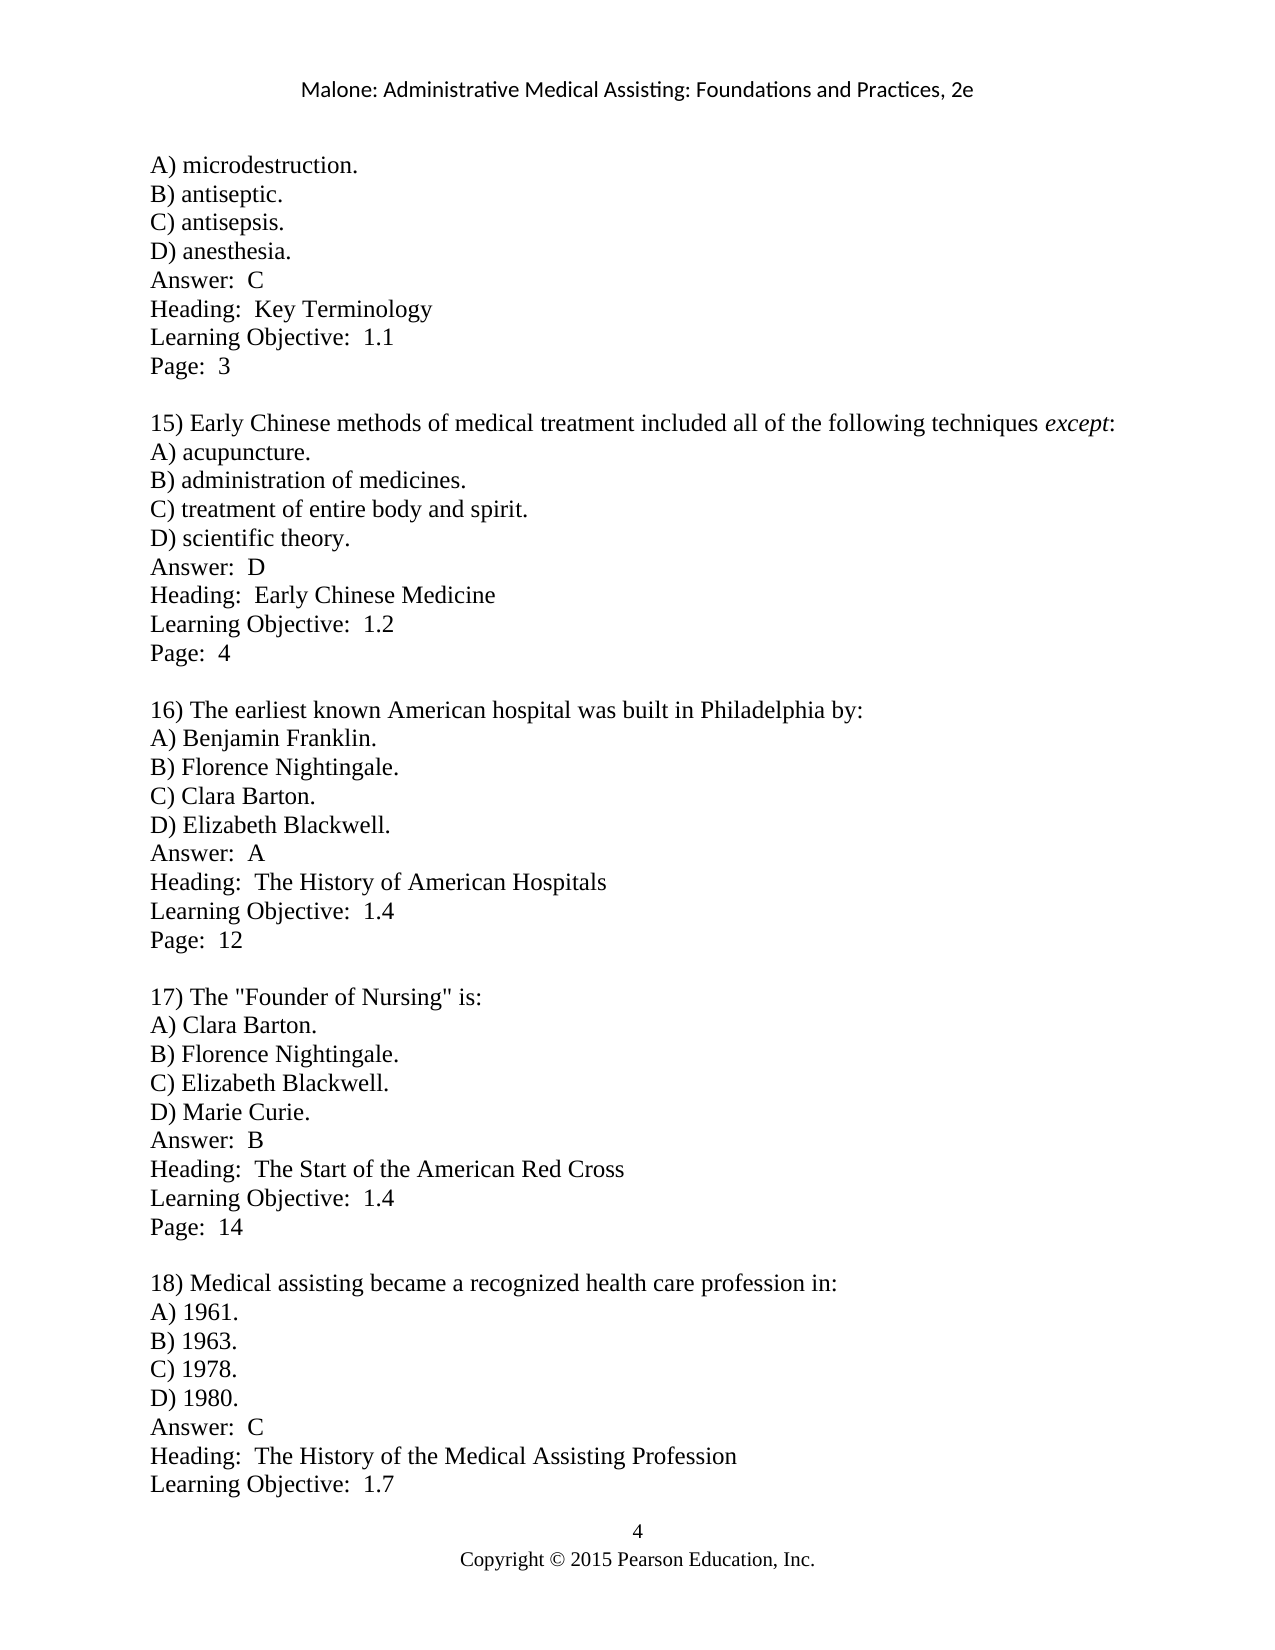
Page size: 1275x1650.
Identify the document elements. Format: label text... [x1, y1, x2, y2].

text Answer: A [150, 838, 1125, 867]
text C) 1978. [150, 1354, 1125, 1383]
text A) Clara Barton. [150, 1010, 1125, 1039]
text Heading: The History of the Medical Assisting Profession [150, 1441, 1125, 1469]
text Answer: B [150, 1125, 1125, 1154]
text D) Marie Curie. [150, 1097, 1125, 1125]
text D) 1980. [150, 1383, 1125, 1412]
text 15) Early Chinese methods of medical treatment included all of the following techniques except: [150, 408, 1125, 437]
text C) antisepsis. [150, 207, 1125, 236]
text Learning Objective: 1.4 [150, 896, 1125, 925]
text B) antiseptic. [150, 179, 1125, 207]
text Learning Objective: 1.7 [150, 1469, 1125, 1498]
text Learning Objective: 1.1 [150, 322, 1125, 351]
text Learning Objective: 1.4 [150, 1183, 1125, 1212]
text Heading: The History of American Hospitals [150, 867, 1125, 896]
text B) Florence Nightingale. [150, 752, 1125, 781]
text Heading: The Start of the American Red Cross [150, 1154, 1125, 1183]
text A) 1961. [150, 1297, 1125, 1326]
text Page: 3 [150, 351, 1125, 380]
text 16) The earliest known American hospital was built in Philadelphia by: [150, 695, 1125, 723]
text Heading: Early Chinese Medicine [150, 581, 1125, 609]
text Answer: C [150, 265, 1125, 294]
text A) acupuncture. [150, 437, 1125, 466]
text C) treatment of entire body and spirit. [150, 494, 1125, 523]
text 18) Medical assisting became a recognized health care profession in: [150, 1268, 1125, 1297]
text D) scientific theory. [150, 523, 1125, 552]
text D) anesthesia. [150, 236, 1125, 265]
text B) administration of medicines. [150, 466, 1125, 494]
text Answer: C [150, 1412, 1125, 1441]
text B) Florence Nightingale. [150, 1039, 1125, 1068]
text B) 1963. [150, 1326, 1125, 1354]
text Answer: D [150, 552, 1125, 581]
text Page: 14 [150, 1212, 1125, 1240]
text Page: 12 [150, 925, 1125, 953]
text C) Clara Barton. [150, 781, 1125, 810]
text A) Benjamin Franklin. [150, 723, 1125, 752]
text Page: 4 [150, 638, 1125, 667]
text D) Elizabeth Blackwell. [150, 810, 1125, 838]
text Learning Objective: 1.2 [150, 609, 1125, 638]
text A) microdestruction. [150, 150, 1125, 179]
text C) Elizabeth Blackwell. [150, 1068, 1125, 1097]
text Heading: Key Terminology [150, 294, 1125, 322]
text 17) The "Founder of Nursing" is: [150, 982, 1125, 1010]
